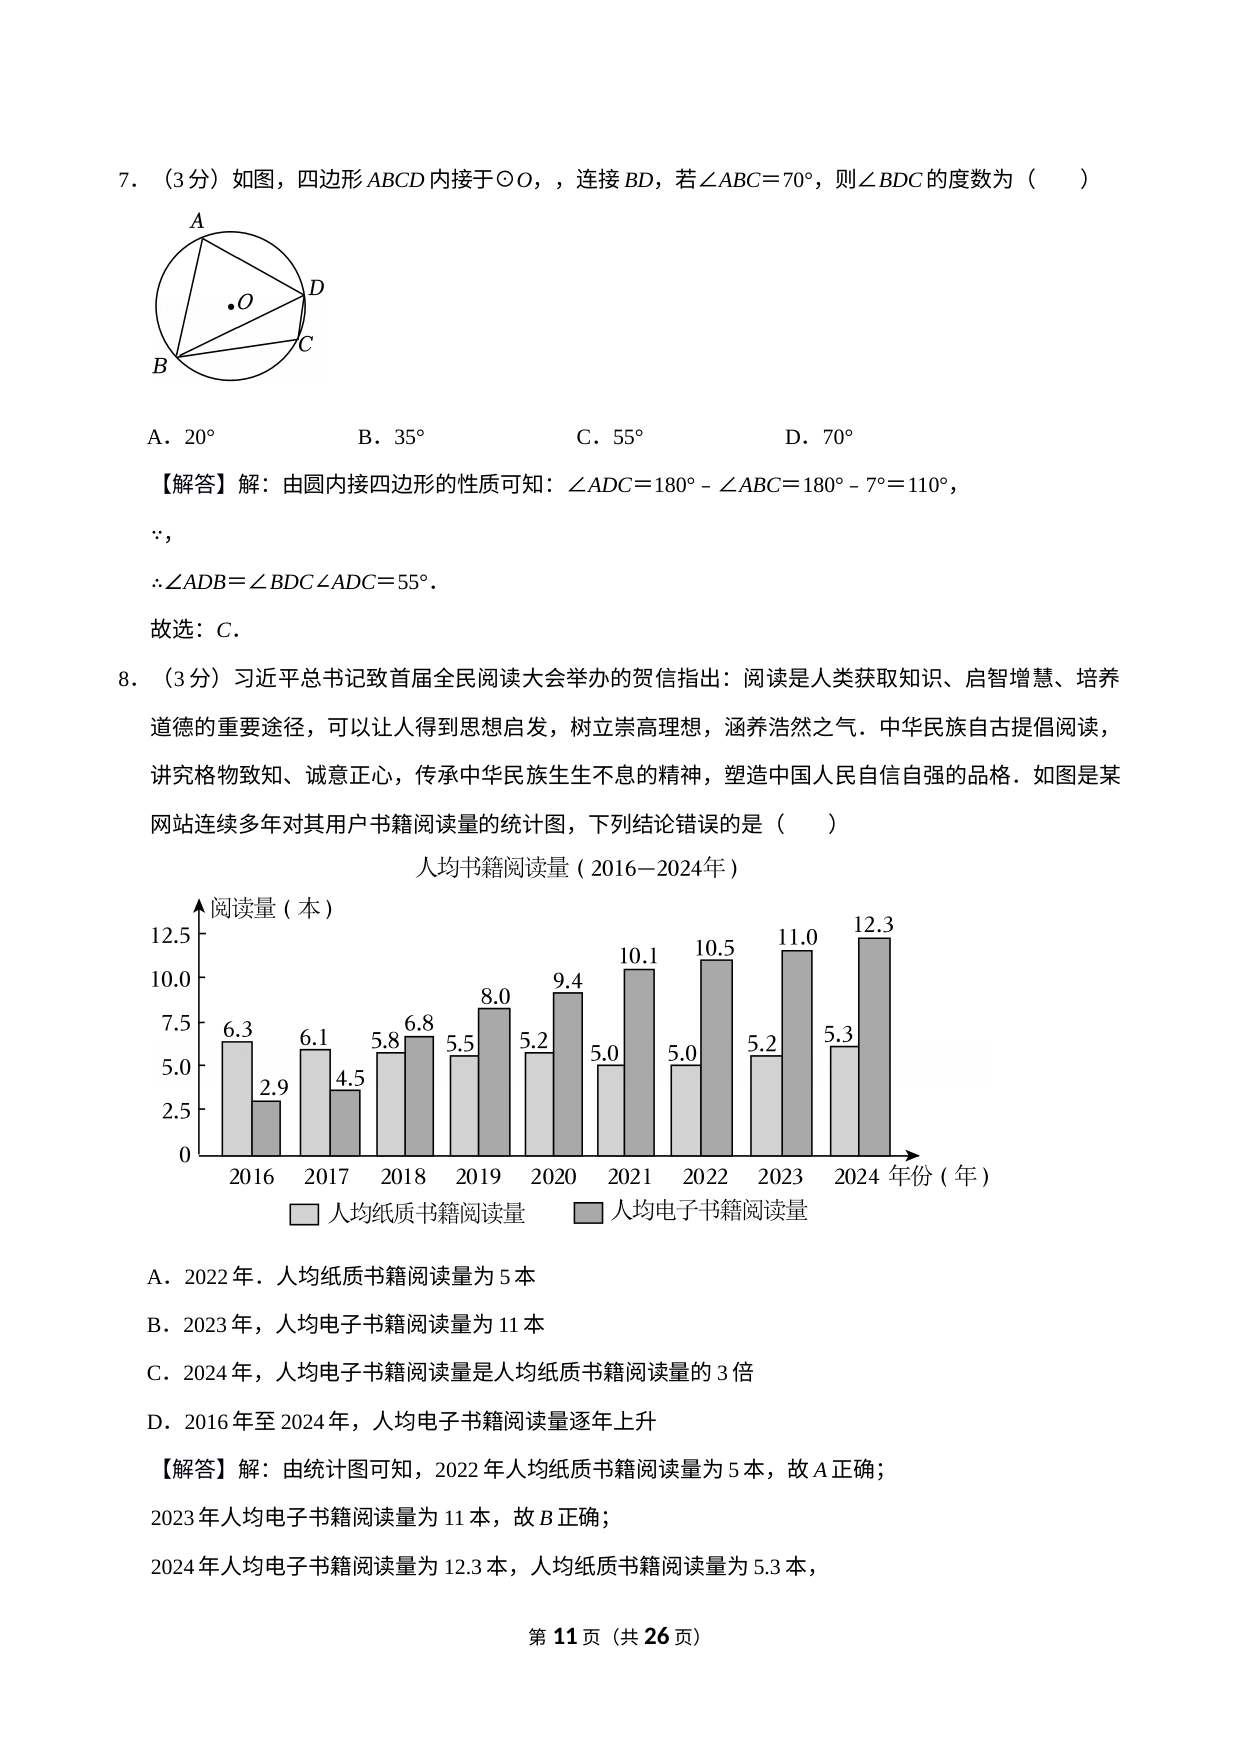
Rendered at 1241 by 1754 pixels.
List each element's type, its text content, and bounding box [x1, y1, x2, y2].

text ∴∠ADB＝∠BDC∠ADC＝55°． [151, 564, 1122, 596]
text B．2023年，人均电子书籍阅读量为11本 [118, 1307, 1122, 1339]
text ∵， [151, 515, 1122, 548]
text 7．（3分）如图，四边形ABCD内接于⊙O，，连接BD，若∠ABC＝70°，则∠BDC的度数为（ ） [118, 162, 1122, 194]
text 【解答】解：由圆内接四边形的性质可知：∠ADC＝180°﹣∠ABC＝180°﹣7°＝110°， [151, 467, 1122, 499]
text 2023年人均电子书籍阅读量为11本，故B正确； [151, 1500, 1122, 1532]
text A．2022年．人均纸质书籍阅读量为5本 [118, 1258, 1122, 1291]
text 2024年人均电子书籍阅读量为12.3本，人均纸质书籍阅读量为5.3本， [151, 1548, 1122, 1581]
text 【解答】解：由统计图可知，2022年人均纸质书籍阅读量为5本，故A正确； [151, 1452, 1122, 1484]
text D．2016年至2024年，人均电子书籍阅读量逐年上升 [118, 1403, 1122, 1436]
text A．20° B．35° C．55° D．70° [118, 419, 1122, 451]
text 8．（3分）习近平总书记致首届全民阅读大会举办的贺信指出：阅读是人类获取知识、启智增慧、培养道德的重要途径，可以让人得到思想启发，树立崇高理想，涵养浩然之气．中华民族自古提倡阅读，讲究格物致知、诚意正心，传承中华民族生生不息的精神，塑造中国人民自信自强的品格．如图是某网站连续多年对其用户书籍阅读量的统计图，下列结论错误的是（ ） [118, 660, 1122, 839]
text 故选：C． [151, 612, 1122, 644]
text C．2024年，人均电子书籍阅读量是人均纸质书籍阅读量的3倍 [118, 1355, 1122, 1387]
